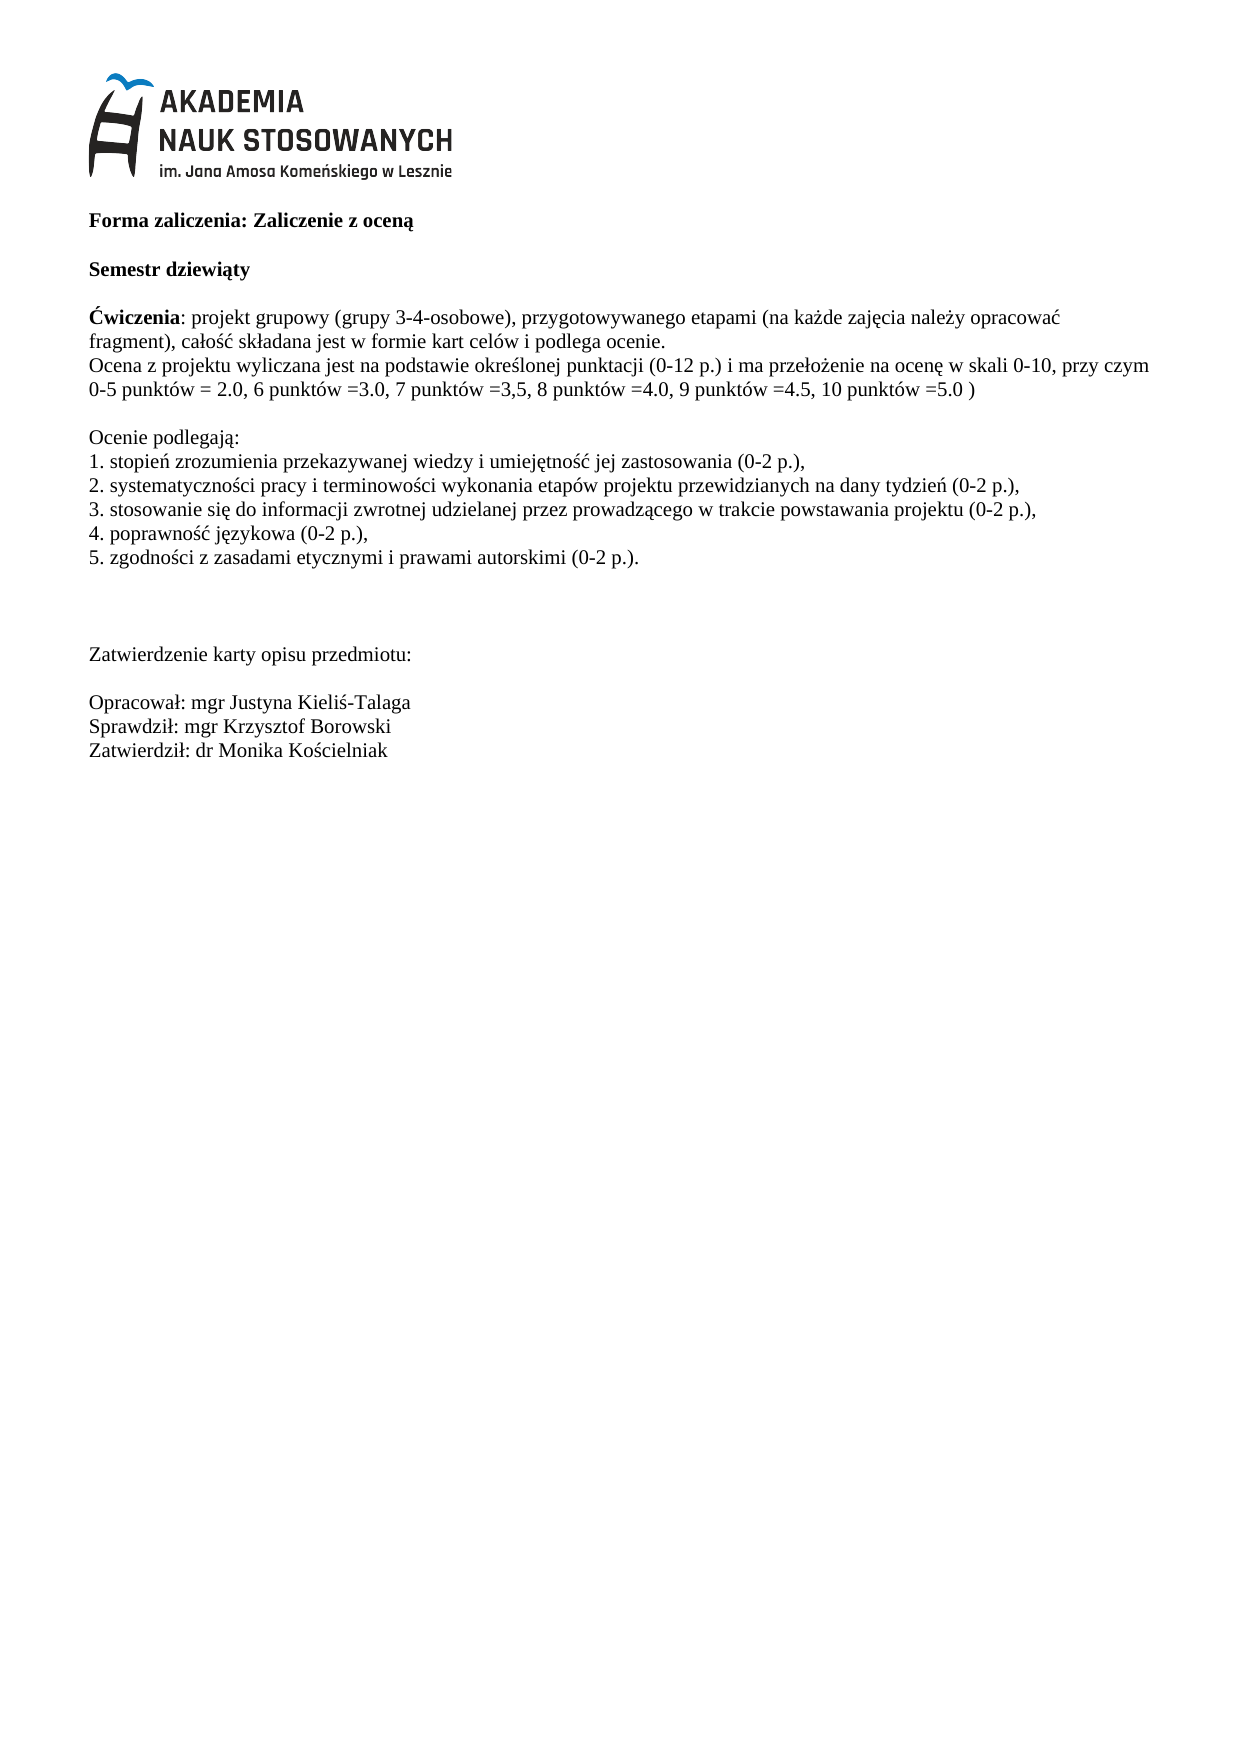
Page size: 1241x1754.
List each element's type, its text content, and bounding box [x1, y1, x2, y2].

list Zatwierdzenie karty opisu przedmiotu: [89, 641, 1152, 666]
text Ocenie podlegają: [89, 425, 1152, 449]
text 4. poprawność językowa (0-2 p.), [89, 521, 1152, 545]
text Ćwiczenia: projekt grupowy (grupy 3-4-osobowe), przygotowywanego etapami (na każde zajęcia należy opracować fragment), całość składana jest w formie kart celów i podlega ocenie. [89, 304, 1152, 353]
text Forma zaliczenia: Zaliczenie z oceną [89, 208, 1152, 232]
list Opracował: mgr Justyna Kieliś-Talaga [89, 689, 1152, 714]
text 5. zgodności z zasadami etycznymi i prawami autorskimi (0-2 p.). [89, 545, 1152, 569]
picture [88, 73, 452, 180]
text 3. stosowanie się do informacji zwrotnej udzielanej przez prowadzącego w trakcie powstawania projektu (0-2 p.), [89, 497, 1152, 521]
list Zatwierdził: dr Monika Kościelniak [89, 738, 1152, 762]
list Sprawdził: mgr Krzysztof Borowski [89, 714, 1152, 738]
text 2. systematyczności pracy i terminowości wykonania etapów projektu przewidzianych na dany tydzień (0-2 p.), [89, 473, 1152, 497]
text Ocena z projektu wyliczana jest na podstawie określonej punktacji (0-12 p.) i ma przełożenie na ocenę w skali 0-10, przy czym 0-5 punktów = 2.0, 6 punktów =3.0, 7 punktów =3,5, 8 punktów =4.0, 9 punktów =4.5, 10 punktów =5.0 ) [89, 353, 1152, 401]
text 1. stopień zrozumienia przekazywanej wiedzy i umiejętność jej zastosowania (0-2 p.), [89, 449, 1152, 473]
list Semestr dziewiąty [89, 256, 1152, 281]
